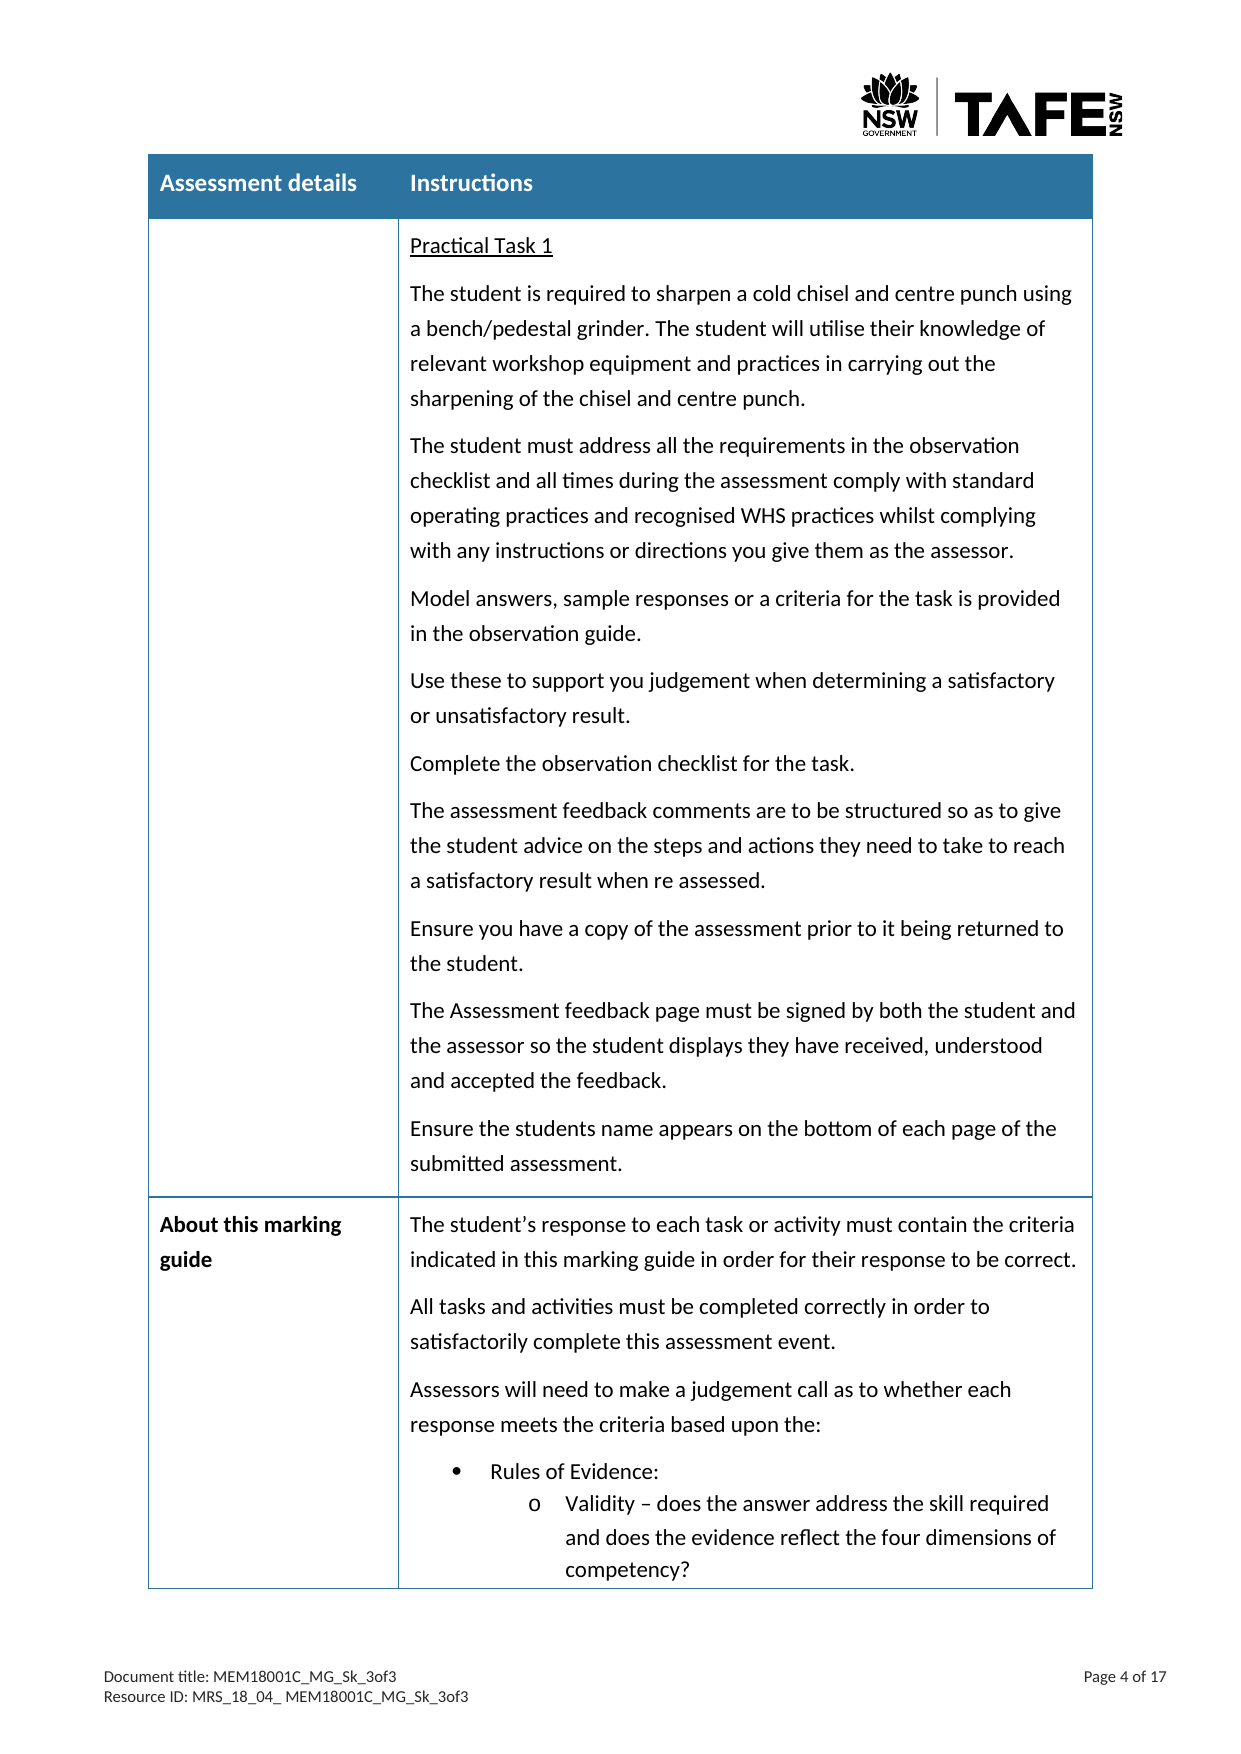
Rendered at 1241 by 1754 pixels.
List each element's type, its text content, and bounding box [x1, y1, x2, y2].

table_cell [149, 219, 398, 1196]
table_cell About this marking guide [149, 1198, 398, 1587]
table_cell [399, 219, 1092, 1196]
picture [861, 71, 1123, 137]
table_header Assessment details [149, 155, 398, 218]
table_header Instructions [399, 155, 1092, 218]
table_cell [399, 1198, 1092, 1587]
